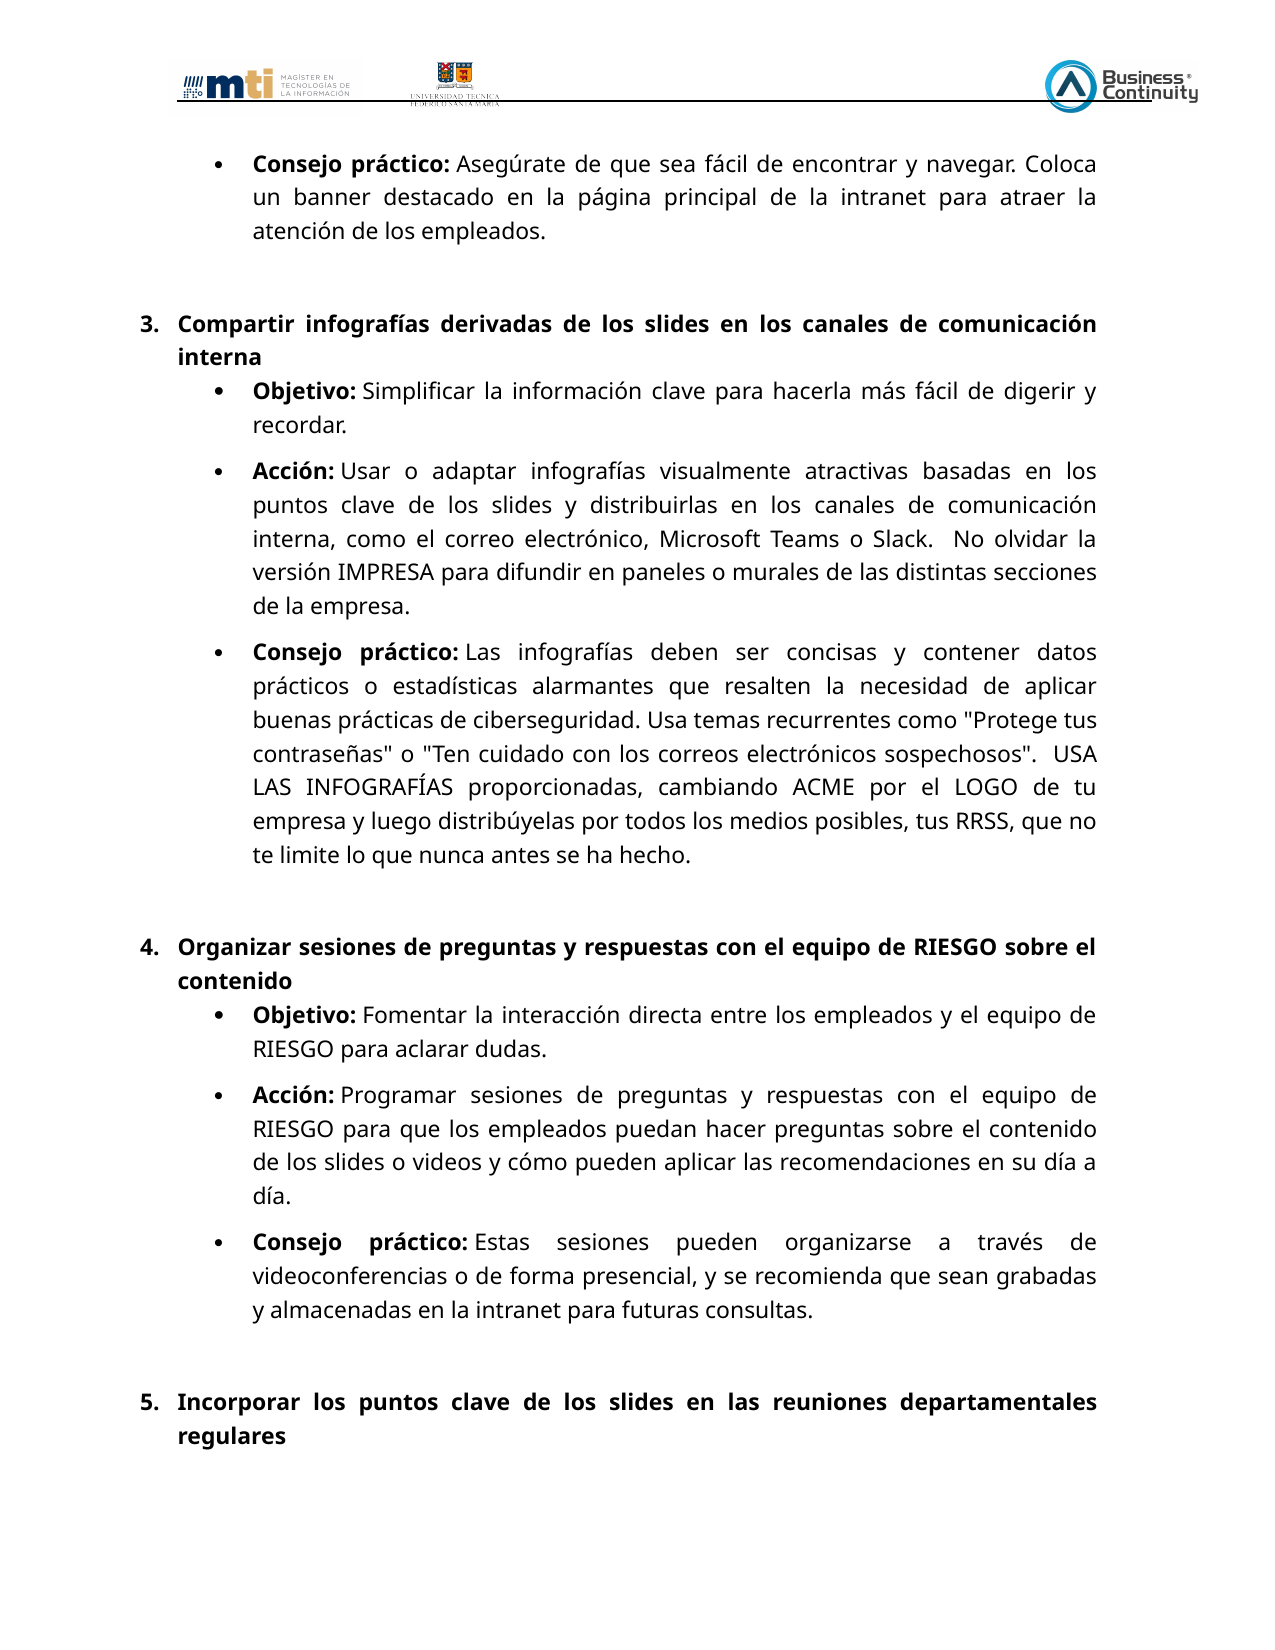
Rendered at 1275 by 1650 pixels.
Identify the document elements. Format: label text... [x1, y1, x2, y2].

list Acción: Programar sesiones de preguntas y respuestas con el equipo de RIESGO para que los empleados puedan hacer preguntas sobre el contenido de los slides o videos y cómo pueden aplicar las recomendaciones en su día a día. [215, 1079, 1098, 1211]
list Acción: Usar o adaptar infografías visualmente atractivas basadas en los puntos clave de los slides y distribuirlas en los canales de comunicación interna, como el correo electrónico, Microsoft Teams o Slack. No olvidar la versión IMPRESA para difundir en paneles o murales de las distintas secciones de la empresa. [215, 455, 1098, 621]
list Objetivo: Simplificar la información clave para hacerla más fácil de digerir y recordar. [215, 375, 1098, 440]
list Consejo práctico: Asegúrate de que sea fácil de encontrar y navegar. Coloca un banner destacado en la página principal de la intranet para atraer la atención de los empleados. [215, 148, 1098, 246]
picture [408, 61, 501, 100]
picture [1045, 102, 1063, 113]
picture [1045, 60, 1198, 113]
picture [1060, 102, 1083, 108]
picture [169, 58, 363, 116]
list Incorporar los puntos clave de los slides en las reuniones departamentales regulares [140, 1386, 1098, 1451]
list Consejo práctico: Estas sesiones pueden organizarse a través de videoconferencias o de forma presencial, y se recomienda que sean grabadas y almacenadas en la intranet para futuras consultas. [215, 1226, 1098, 1325]
list Compartir infografías derivadas de los slides en los canales de comunicación interna [140, 308, 1098, 373]
list Objetivo: Fomentar la interacción directa entre los empleados y el equipo de RIESGO para aclarar dudas. [215, 999, 1098, 1064]
picture [408, 102, 501, 109]
list Consejo práctico: Las infografías deben ser concisas y contener datos prácticos o estadísticas alarmantes que resalten la necesidad de aplicar buenas prácticas de ciberseguridad. Usa temas recurrentes como "Protege tus contraseñas" o "Ten cuidado con los correos electrónicos sospechosos". USA LAS INFOGRAFÍAS proporcionadas, cambiando ACME por el LOGO de tu empresa y luego distribúyelas por todos los medios posibles, tus RRSS, que no te limite lo que nunca antes se ha hecho. [215, 636, 1098, 870]
list Organizar sesiones de preguntas y respuestas con el equipo de RIESGO sobre el contenido [140, 931, 1098, 996]
